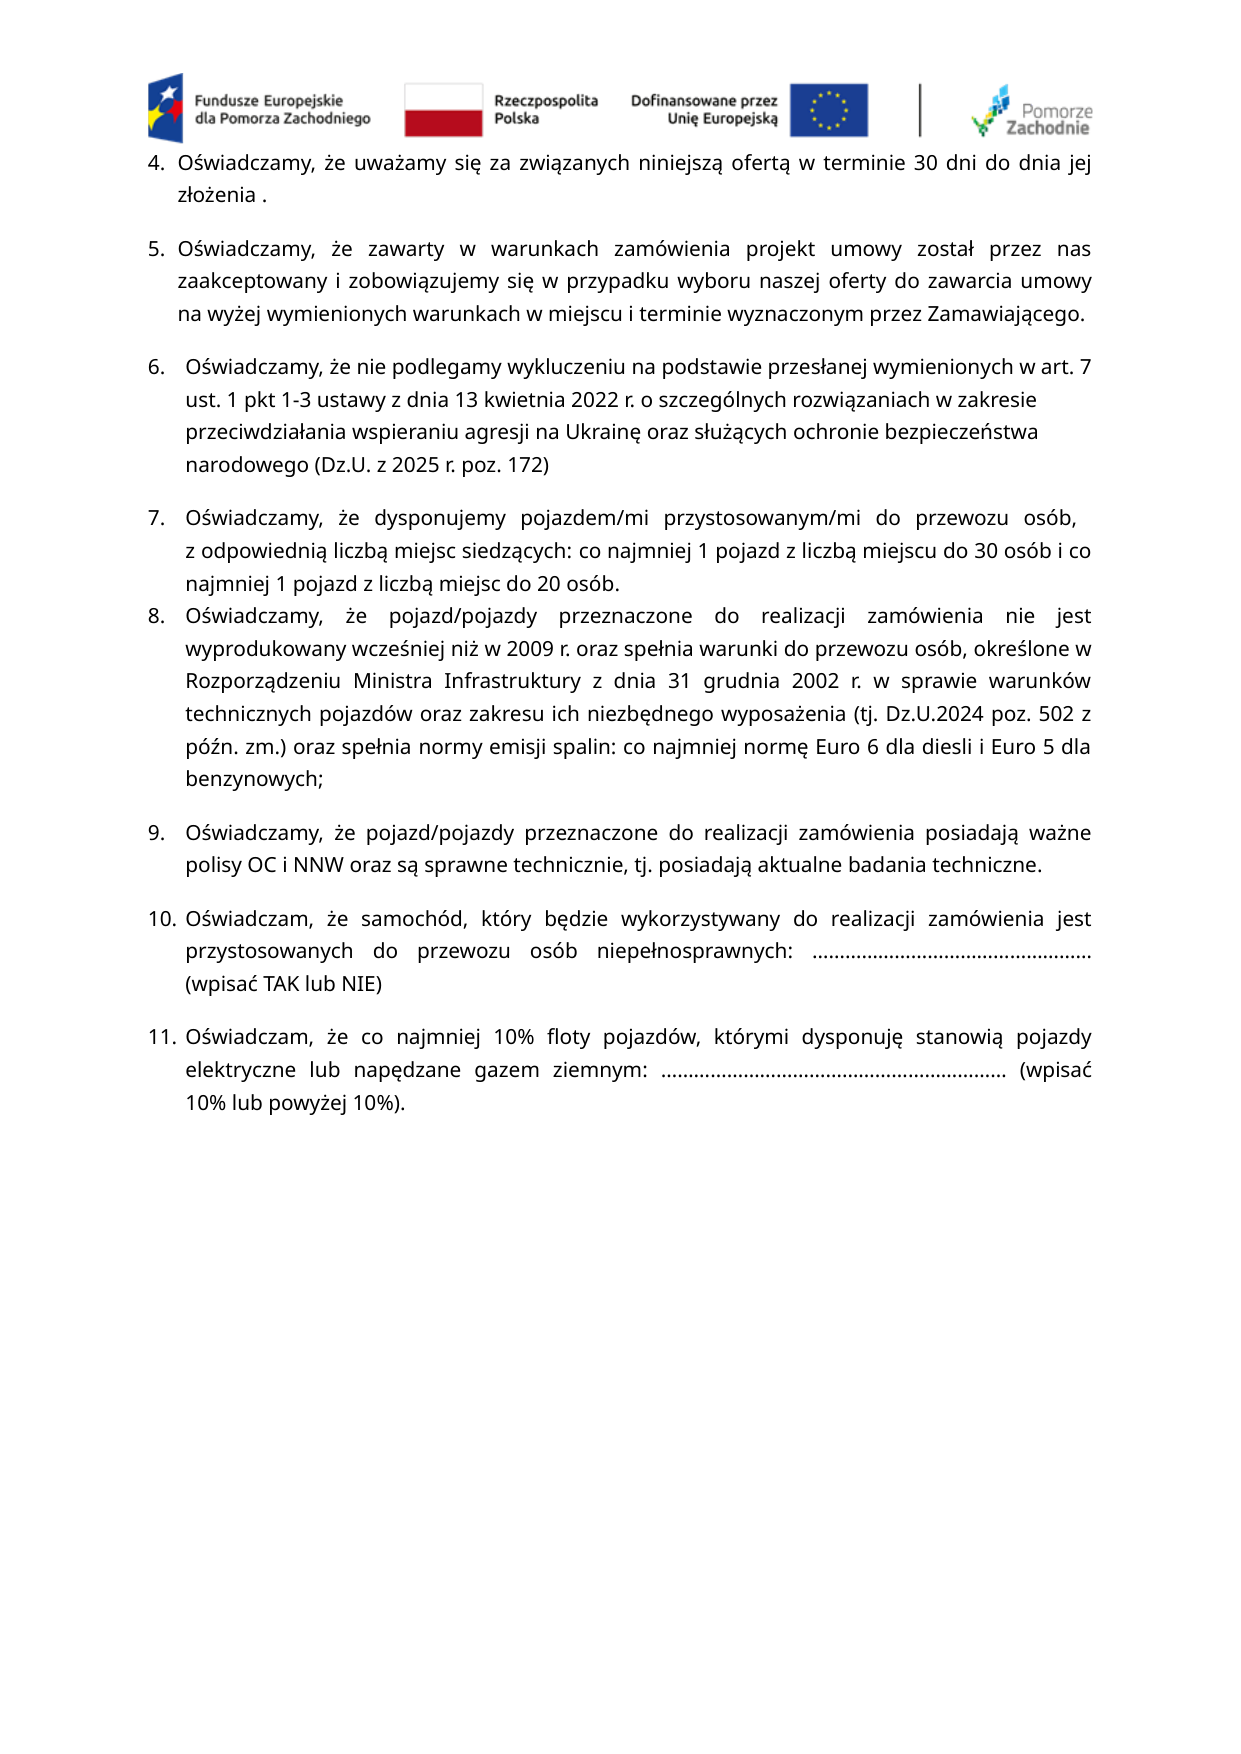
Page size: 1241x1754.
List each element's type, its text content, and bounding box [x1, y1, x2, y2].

list Oświadczamy, że uważamy się za związanych niniejszą ofertą w terminie 30 dni do dnia jej złożenia . [148, 148, 1093, 209]
list Oświadczam, że samochód, który będzie wykorzystywany do realizacji zamówienia jest przystosowanych do przewozu osób niepełnosprawnych: …………………………………………… (wpisać TAK lub NIE) [148, 904, 1093, 997]
list Oświadczamy, że dysponujemy pojazdem/mi przystosowanym/mi do przewozu osób, z odpowiednią liczbą miejsc siedzących: co najmniej 1 pojazd z liczbą miejscu do 30 osób i co najmniej 1 pojazd z liczbą miejsc do 20 osób. [148, 503, 1093, 597]
list Oświadczamy, że pojazd/pojazdy przeznaczone do realizacji zamówienia posiadają ważne polisy OC i NNW oraz są sprawne technicznie, tj. posiadają aktualne badania techniczne. [148, 818, 1093, 879]
list Oświadczamy, że zawarty w warunkach zamówienia projekt umowy został przez nas zaakceptowany i zobowiązujemy się w przypadku wyboru naszej oferty do zawarcia umowy na wyżej wymienionych warunkach w miejscu i terminie wyznaczonym przez Zamawiającego. [148, 234, 1093, 327]
list Oświadczamy, że pojazd/pojazdy przeznaczone do realizacji zamówienia nie jest wyprodukowany wcześniej niż w 2009 r. oraz spełnia warunki do przewozu osób, określone w Rozporządzeniu Ministra Infrastruktury z dnia 31 grudnia 2002 r. w sprawie warunków technicznych pojazdów oraz zakresu ich niezbędnego wyposażenia (tj. Dz.U.2024 poz. 502 z późn. zm.) oraz spełnia normy emisji spalin: co najmniej normę Euro 6 dla diesli i Euro 5 dla benzynowych; [148, 601, 1093, 793]
list Oświadczamy, że nie podlegamy wykluczeniu na podstawie przesłanej wymienionych w art. 7 ust. 1 pkt 1-3 ustawy z dnia 13 kwietnia 2022 r. o szczególnych rozwiązaniach w zakresie przeciwdziałania wspieraniu agresji na Ukrainę oraz służących ochronie bezpieczeństwa narodowego (Dz.U. z 2025 r. poz. 172) [148, 352, 1093, 478]
list Oświadczam, że co najmniej 10% floty pojazdów, którymi dysponuję stanowią pojazdy elektryczne lub napędzane gazem ziemnym: ……………………………………………………… (wpisać 10% lub powyżej 10%). [148, 1022, 1093, 1116]
picture [147, 73, 1093, 145]
